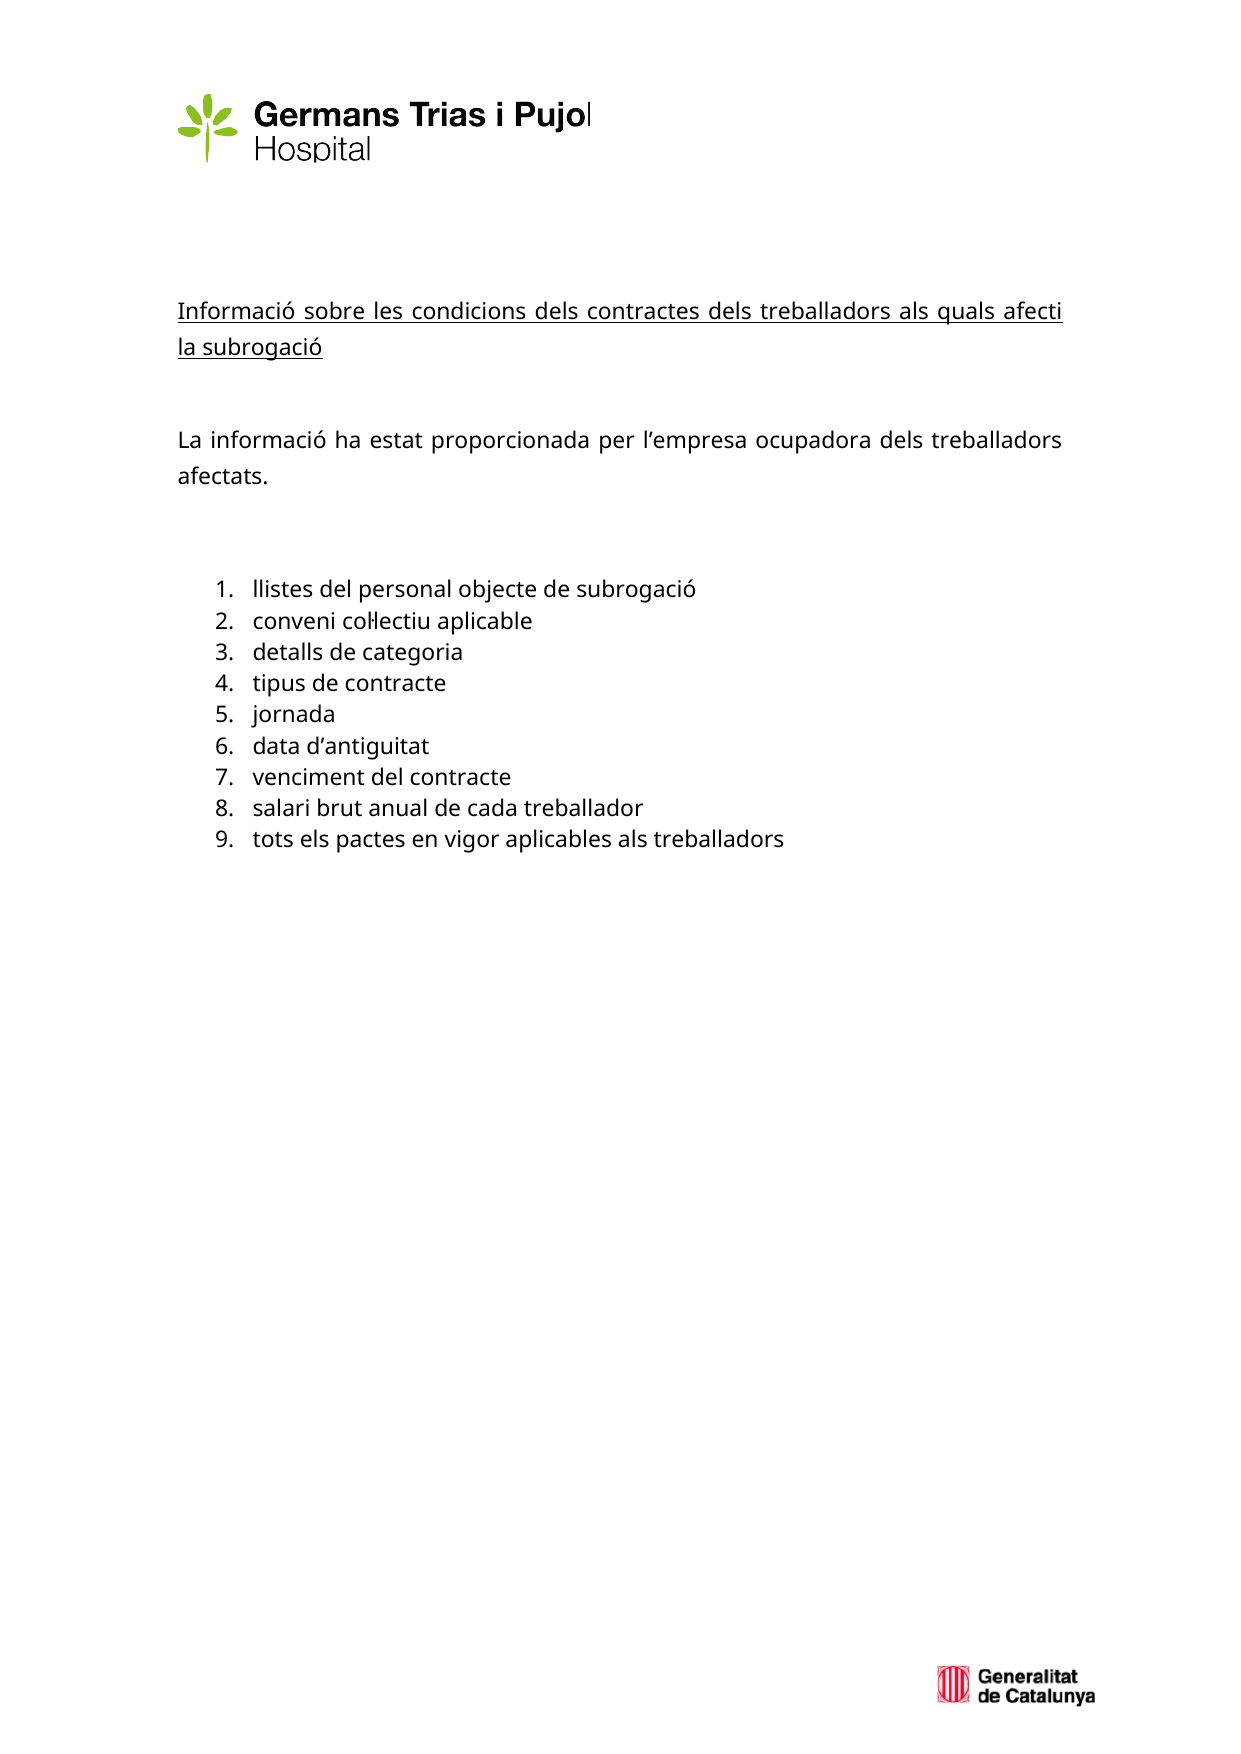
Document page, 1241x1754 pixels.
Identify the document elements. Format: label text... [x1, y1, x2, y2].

list jornada [215, 698, 1063, 730]
text Informació sobre les condicions dels contractes dels treballadors als quals afecti la subrogació [177, 295, 1063, 322]
list tots els pactes en vigor aplicables als treballadors [215, 823, 1063, 855]
list llistes del personal objecte de subrogació [215, 573, 1063, 605]
list venciment del contracte [215, 761, 1063, 792]
text La informació ha estat proporcionada per l’empresa ocupadora dels treballadors afectats. [177, 424, 1063, 491]
list salari brut anual de cada treballador [215, 792, 1063, 823]
list detalls de categoria [215, 636, 1063, 667]
picture [177, 93, 590, 163]
text Informació sobre les condicions dels contractes dels treballadors als quals afecti la subrogació [177, 323, 1063, 362]
list tipus de contracte [215, 667, 1063, 698]
list conveni col·lectiu aplicable [215, 605, 1063, 636]
list data d’antiguitat [215, 730, 1063, 761]
picture [898, 1659, 1133, 1712]
